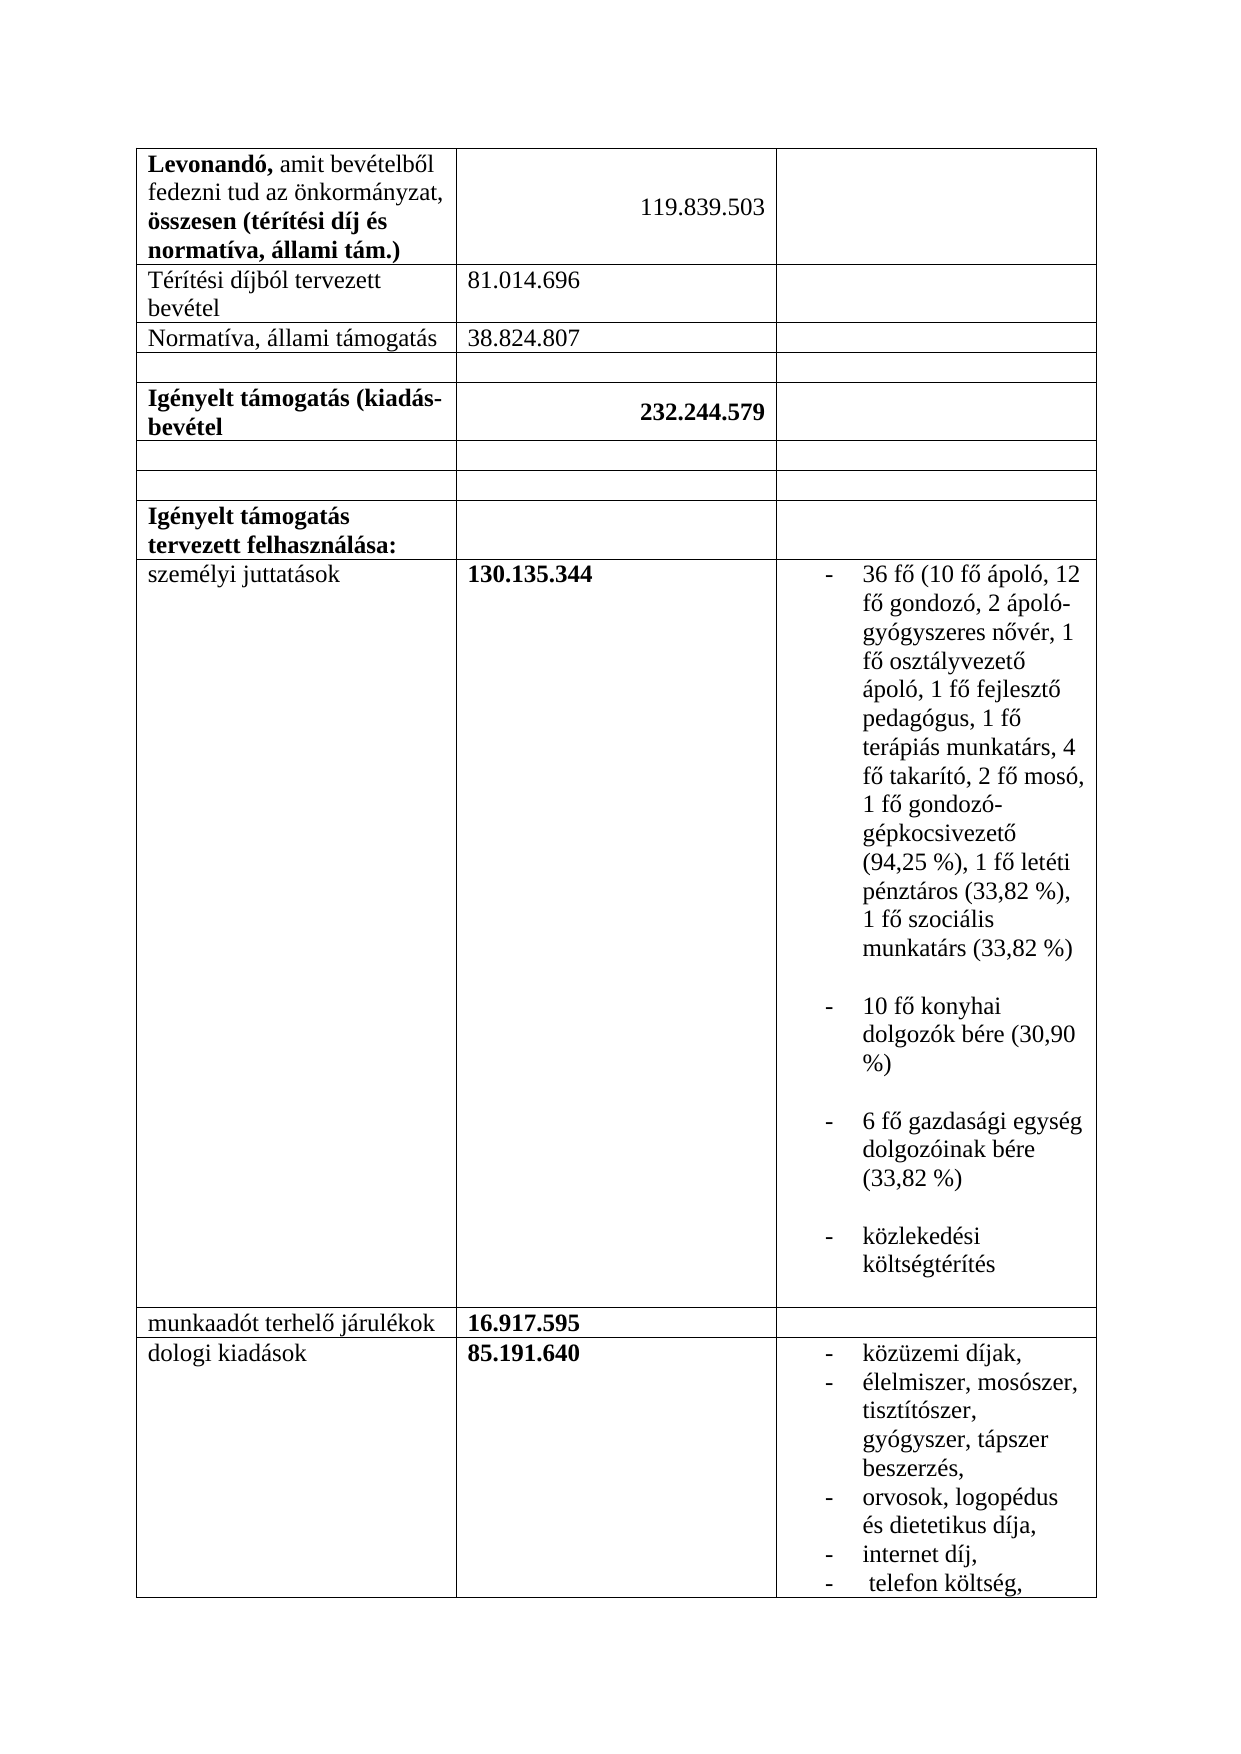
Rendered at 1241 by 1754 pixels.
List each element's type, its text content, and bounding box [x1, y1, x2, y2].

table_cell Normatíva, állami támogatás [137, 323, 456, 352]
table_cell [777, 1308, 1096, 1337]
table_cell 36 fő (10 fő ápoló, 12 fő gondozó, 2 ápoló-gyógyszeres nővér, 1 fő osztályvezető ápoló, 1 fő fejlesztő pedagógus, 1 fő terápiás munkatárs, 4 fő takarító, 2 fő mosó, 1 fő gondozó-gépkocsivezető (94,25 %), 1 fő letéti pénztáros (33,82 %), 1 fő szociális munkatárs (33,82 %) 10 fő konyhai dolgozók bére (30,90 %) 6 fő gazdasági egység dolgozóinak bére (33,82 %) közlekedési költségtérítés [777, 560, 1096, 1307]
table_cell [777, 265, 1096, 322]
table_cell Levonandó, amit bevételből fedezni tud az önkormányzat, összesen (térítési díj és normatíva, állami tám.) [137, 149, 456, 264]
table_cell Igényelt támogatás (kiadás-bevétel [137, 383, 456, 440]
table_cell munkaadót terhelő járulékok [137, 1308, 456, 1337]
table_cell [777, 353, 1096, 382]
table_cell 16.917.595 [457, 1308, 776, 1337]
table_cell [777, 383, 1096, 440]
table_cell [457, 501, 776, 558]
table_cell Igényelt támogatás tervezett felhasználása: [137, 501, 456, 558]
table_cell [137, 441, 456, 470]
table_cell [777, 323, 1096, 352]
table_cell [777, 1338, 1096, 1597]
table_cell 232.244.579 [457, 383, 776, 440]
table_cell 38.824.807 [457, 323, 776, 352]
table_cell [777, 471, 1096, 500]
table_cell [457, 471, 776, 500]
table_cell [777, 441, 1096, 470]
table_cell Térítési díjból tervezett bevétel [137, 265, 456, 322]
table_cell 130.135.344 [457, 560, 776, 1307]
table_cell személyi juttatások [137, 560, 456, 1307]
table_cell [137, 353, 456, 382]
table_cell [457, 353, 776, 382]
table_cell 85.191.640 [457, 1338, 776, 1597]
table_cell [137, 471, 456, 500]
table_cell [777, 149, 1096, 264]
table_cell [777, 501, 1096, 558]
table_cell [457, 441, 776, 470]
table_cell 81.014.696 [457, 265, 776, 322]
table_cell dologi kiadások [137, 1338, 456, 1597]
table_cell 119.839.503 [457, 149, 776, 264]
